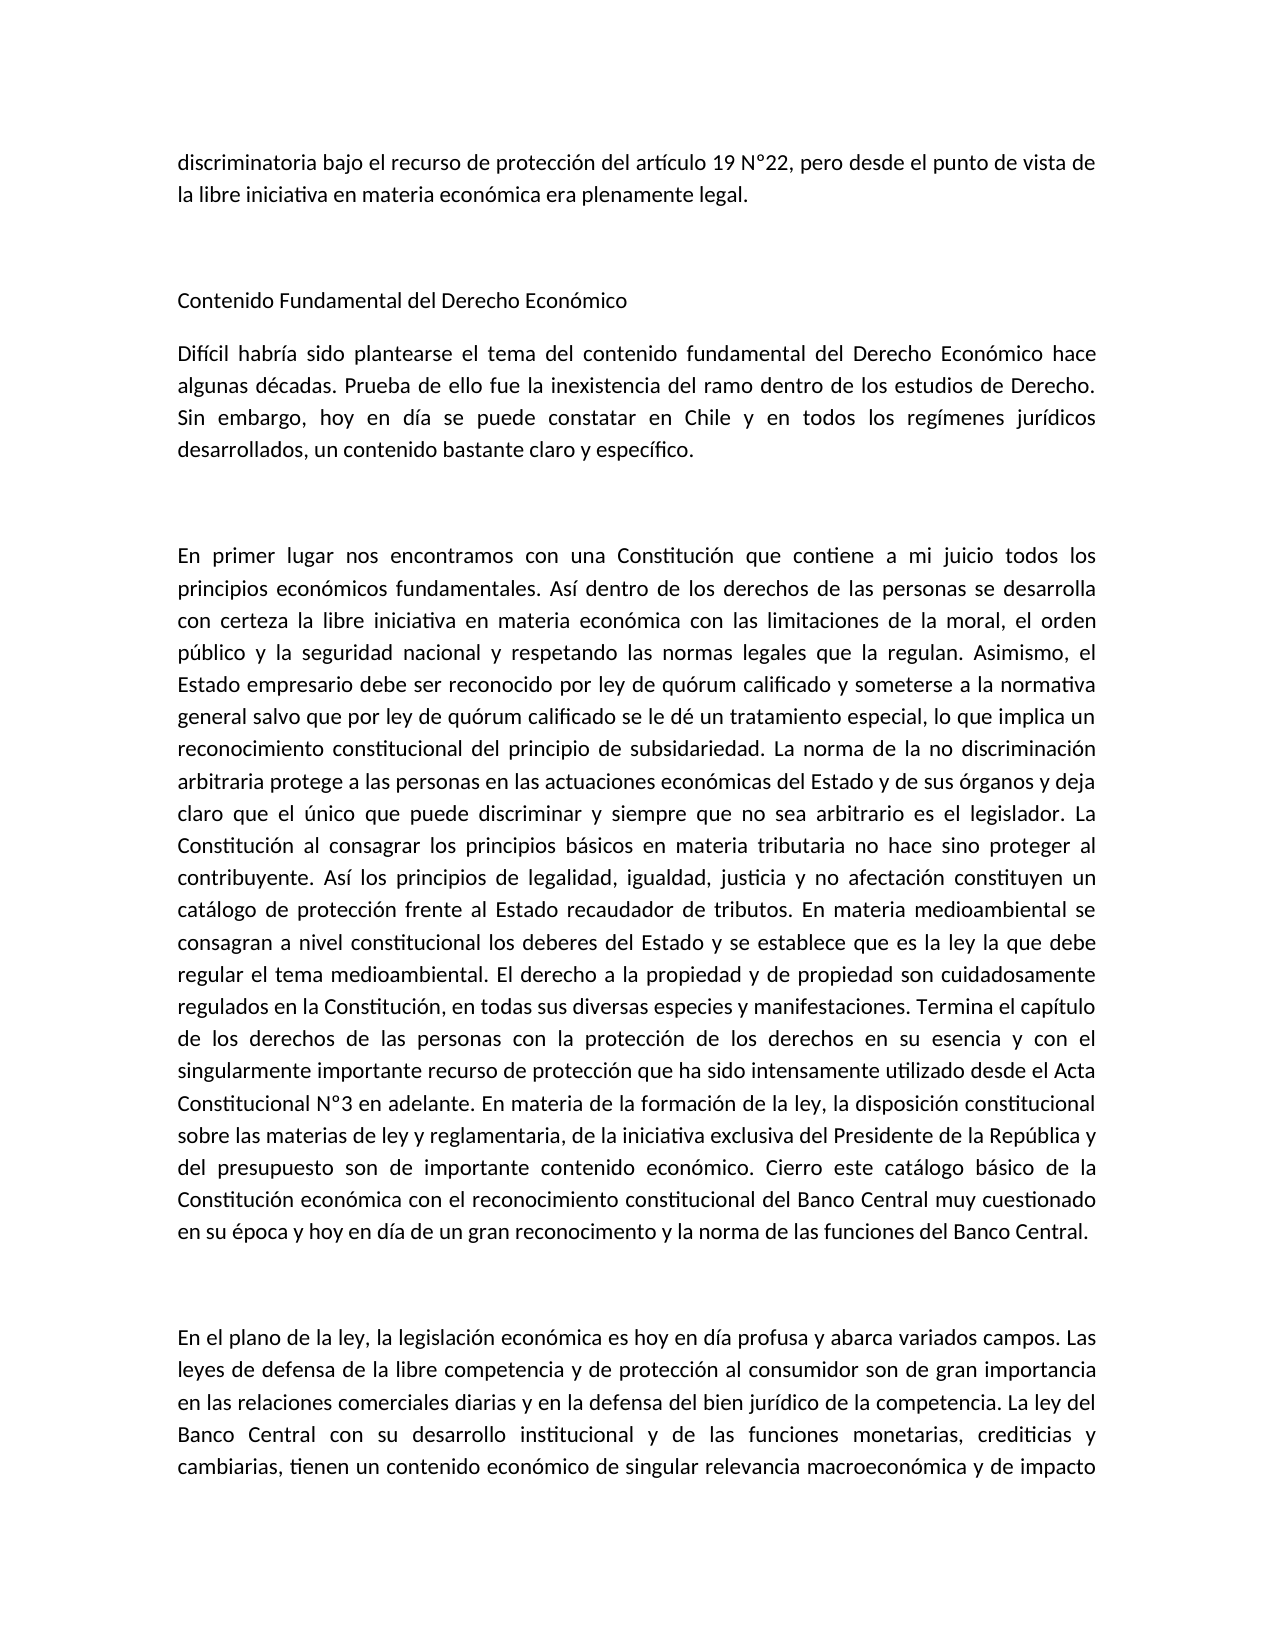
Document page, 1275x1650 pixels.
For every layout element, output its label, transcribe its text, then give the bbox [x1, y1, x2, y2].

text Contenido Fundamental del Derecho Económico [177, 286, 1098, 314]
text Difícil habría sido plantearse el tema del contenido fundamental del Derecho Económico hace algunas décadas. Prueba de ello fue la inexistencia del ramo dentro de los estudios de Derecho. Sin embargo, hoy en día se puede constatar en Chile y en todos los regímenes jurídicos desarrollados, un contenido bastante claro y específico. [177, 339, 1098, 463]
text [177, 1323, 1098, 1480]
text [177, 148, 1098, 208]
text En primer lugar nos encontramos con una Constitución que contiene a mi juicio todos los principios económicos fundamentales. Así dentro de los derechos de las personas se desarrolla con certeza la libre iniciativa en materia económica con las limitaciones de la moral, el orden público y la seguridad nacional y respetando las normas legales que la regulan. Asimismo, el Estado empresario debe ser reconocido por ley de quórum calificado y someterse a la normativa general salvo que por ley de quórum calificado se le dé un tratamiento especial, lo que implica un reconocimiento constitucional del principio de subsidariedad. La norma de la no discriminación arbitraria protege a las personas en las actuaciones económicas del Estado y de sus órganos y deja claro que el único que puede discriminar y siempre que no sea arbitrario es el legislador. La Constitución al consagrar los principios básicos en materia tributaria no hace sino proteger al contribuyente. Así los principios de legalidad, igualdad, justicia y no afectación constituyen un catálogo de protección frente al Estado recaudador de tributos. En materia medioambiental se consagran a nivel constitucional los deberes del Estado y se establece que es la ley la que debe regular el tema medioambiental. El derecho a la propiedad y de propiedad son cuidadosamente regulados en la Constitución, en todas sus diversas especies y manifestaciones. Termina el capítulo de los derechos de las personas con la protección de los derechos en su esencia y con el singularmente importante recurso de protección que ha sido intensamente utilizado desde el Acta Constitucional Nº3 en adelante. En materia de la formación de la ley, la disposición constitucional sobre las materias de ley y reglamentaria, de la iniciativa exclusiva del Presidente de la República y del presupuesto son de importante contenido económico. Cierro este catálogo básico de la Constitución económica con el reconocimiento constitucional del Banco Central muy cuestionado en su época y hoy en día de un gran reconocimento y la norma de las funciones del Banco Central. [177, 541, 1098, 1245]
